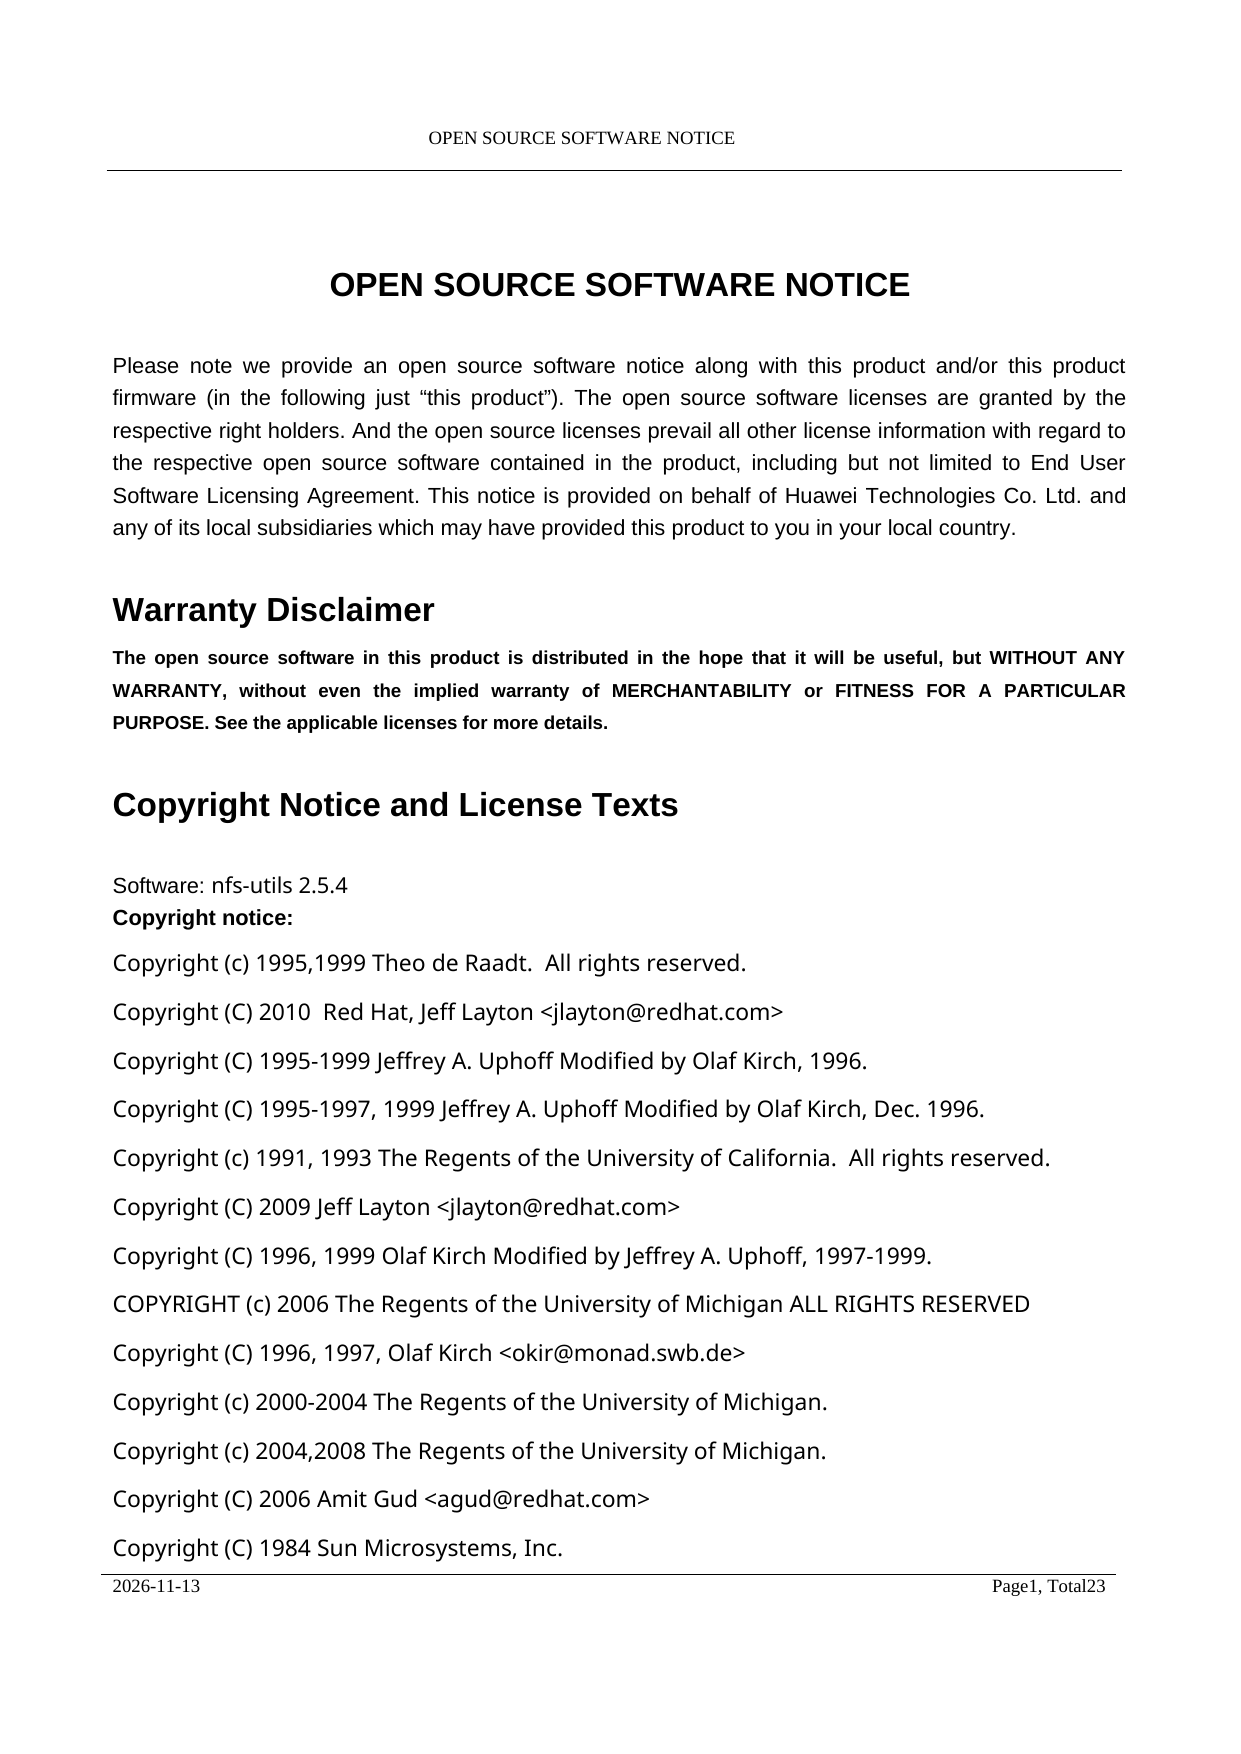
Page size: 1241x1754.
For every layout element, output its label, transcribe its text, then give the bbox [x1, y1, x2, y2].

text The open source software in this product is distributed in the hope that it will be useful, but WITHOUT ANY WARRANTY, without even the implied warranty of MERCHANTABILITY or FITNESS FOR A PARTICULAR PURPOSE. See the applicable licenses for more details. [112, 641, 1128, 739]
text OPEN SOURCE SOFTWARE NOTICE [112, 251, 1128, 316]
text Warranty Disclaimer [112, 576, 1128, 641]
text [112, 947, 1128, 1564]
text Please note we provide an open source software notice along with this product and/or this product firmware (in the following just “this product”). The open source software licenses are granted by the respective right holders. And the open source licenses prevail all other license information with regard to the respective open source software contained in the product, including but not limited to End User Software Licensing Agreement. This notice is provided on behalf of Huawei Technologies Co. Ltd. and any of its local subsidiaries which may have provided this product to you in your local country. [112, 349, 1128, 544]
text Copyright notice: [112, 901, 1128, 934]
text Copyright Notice and License Texts [112, 771, 1128, 836]
text Software: nfs-utils 2.5.4 [112, 869, 1128, 901]
